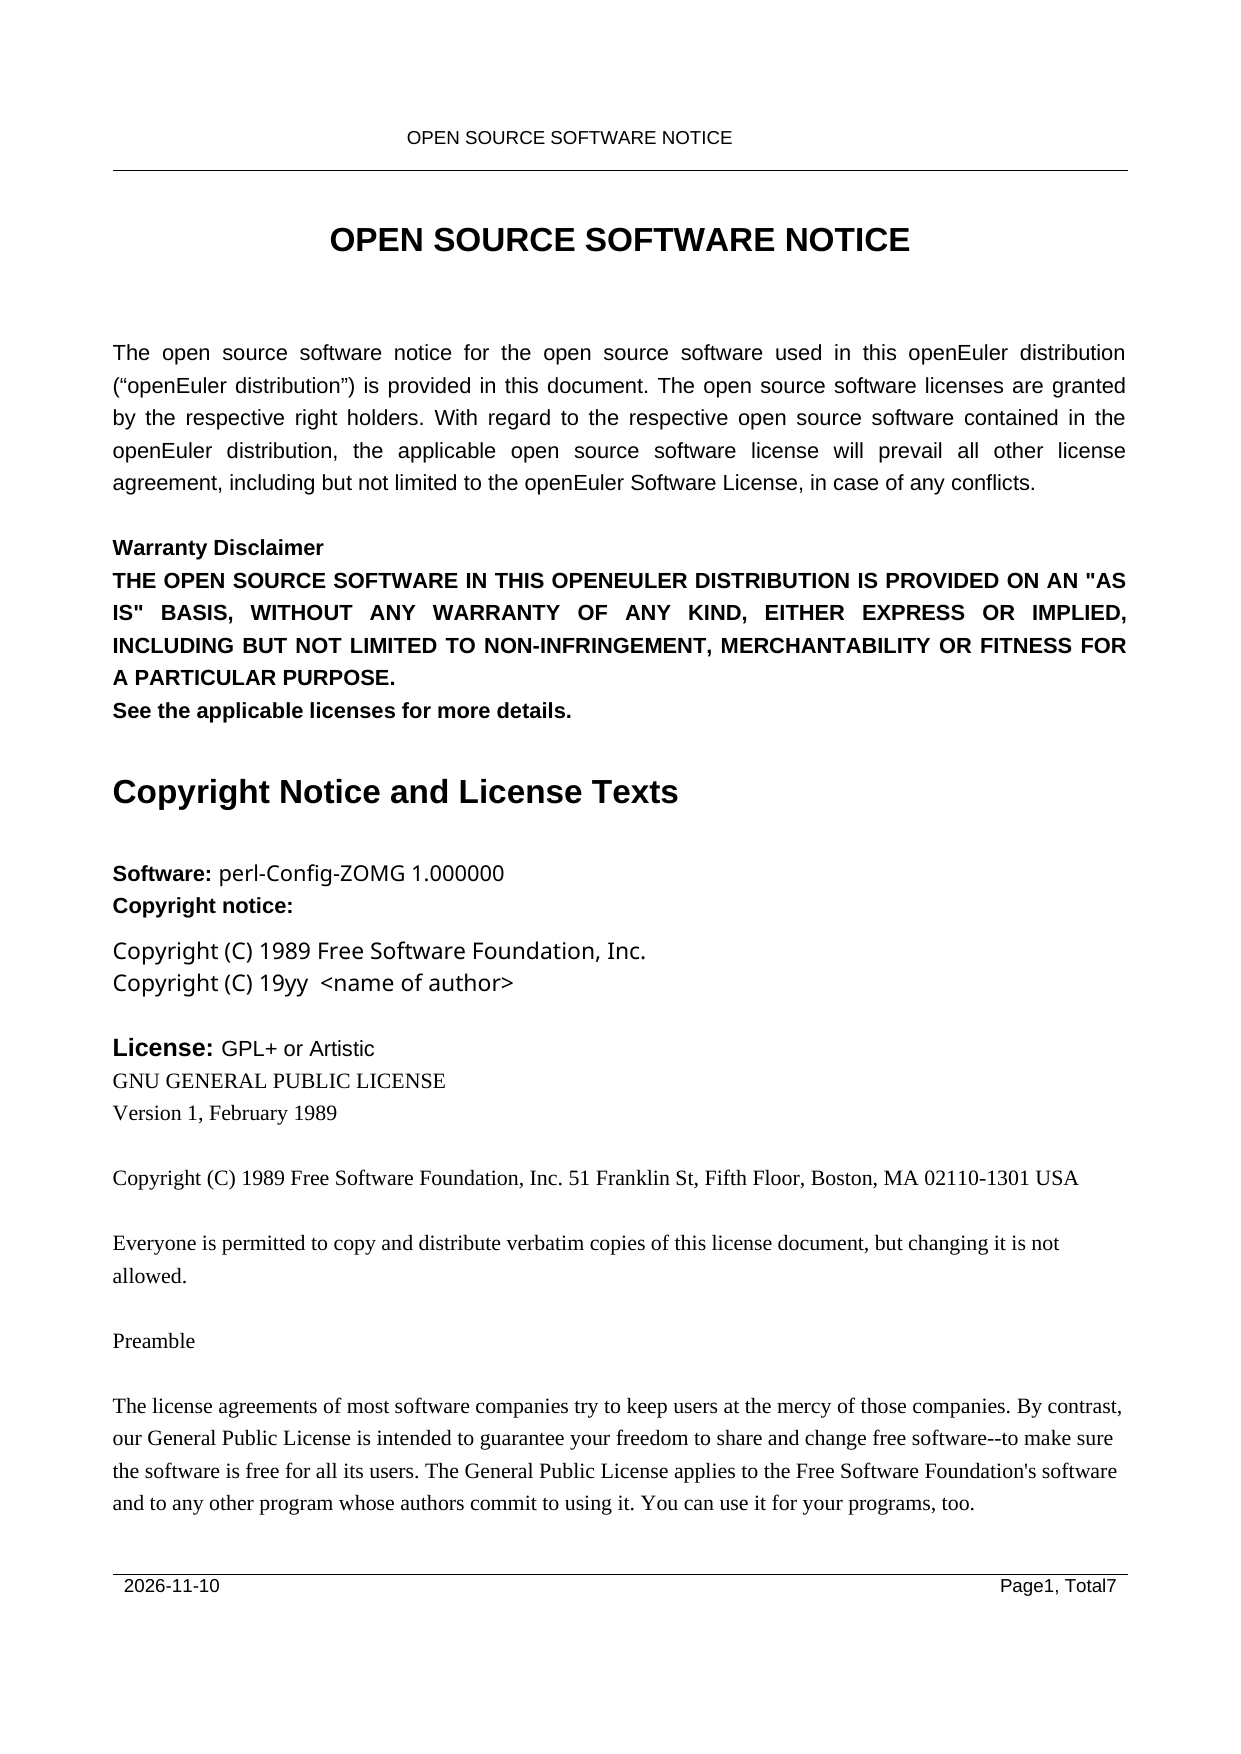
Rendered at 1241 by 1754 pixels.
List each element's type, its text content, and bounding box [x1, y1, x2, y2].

text Copyright notice: [112, 889, 1128, 921]
text OPEN SOURCE SOFTWARE NOTICE [112, 206, 1128, 271]
text The open source software notice for the open source software used in this openEuler distribution (“openEuler distribution”) is provided in this document. The open source software licenses are granted by the respective right holders. With regard to the respective open source software contained in the openEuler distribution, the applicable open source software license will prevail all other license agreement, including but not limited to the openEuler Software License, in case of any conflicts. [112, 336, 1128, 499]
text Warranty Disclaimer [112, 531, 1128, 564]
title Software: perl-Config-ZOMG 1.000000 [112, 856, 1128, 889]
text THE OPEN SOURCE SOFTWARE IN THIS OPENEULER DISTRIBUTION IS PROVIDED ON AN "AS IS" BASIS, WITHOUT ANY WARRANTY OF ANY KIND, EITHER EXPRESS OR IMPLIED, INCLUDING BUT NOT LIMITED TO NON-INFRINGEMENT, MERCHANTABILITY OR FITNESS FOR A PARTICULAR PURPOSE. See the applicable licenses for more details. [112, 564, 1128, 726]
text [112, 1064, 1128, 1519]
text License: GPL+ or Artistic [112, 1031, 1128, 1064]
text Copyright (C) 1989 Free Software Foundation, Inc. Copyright (C) 19yy <name of author> [112, 934, 1128, 1031]
text Copyright Notice and License Texts [112, 759, 1128, 824]
